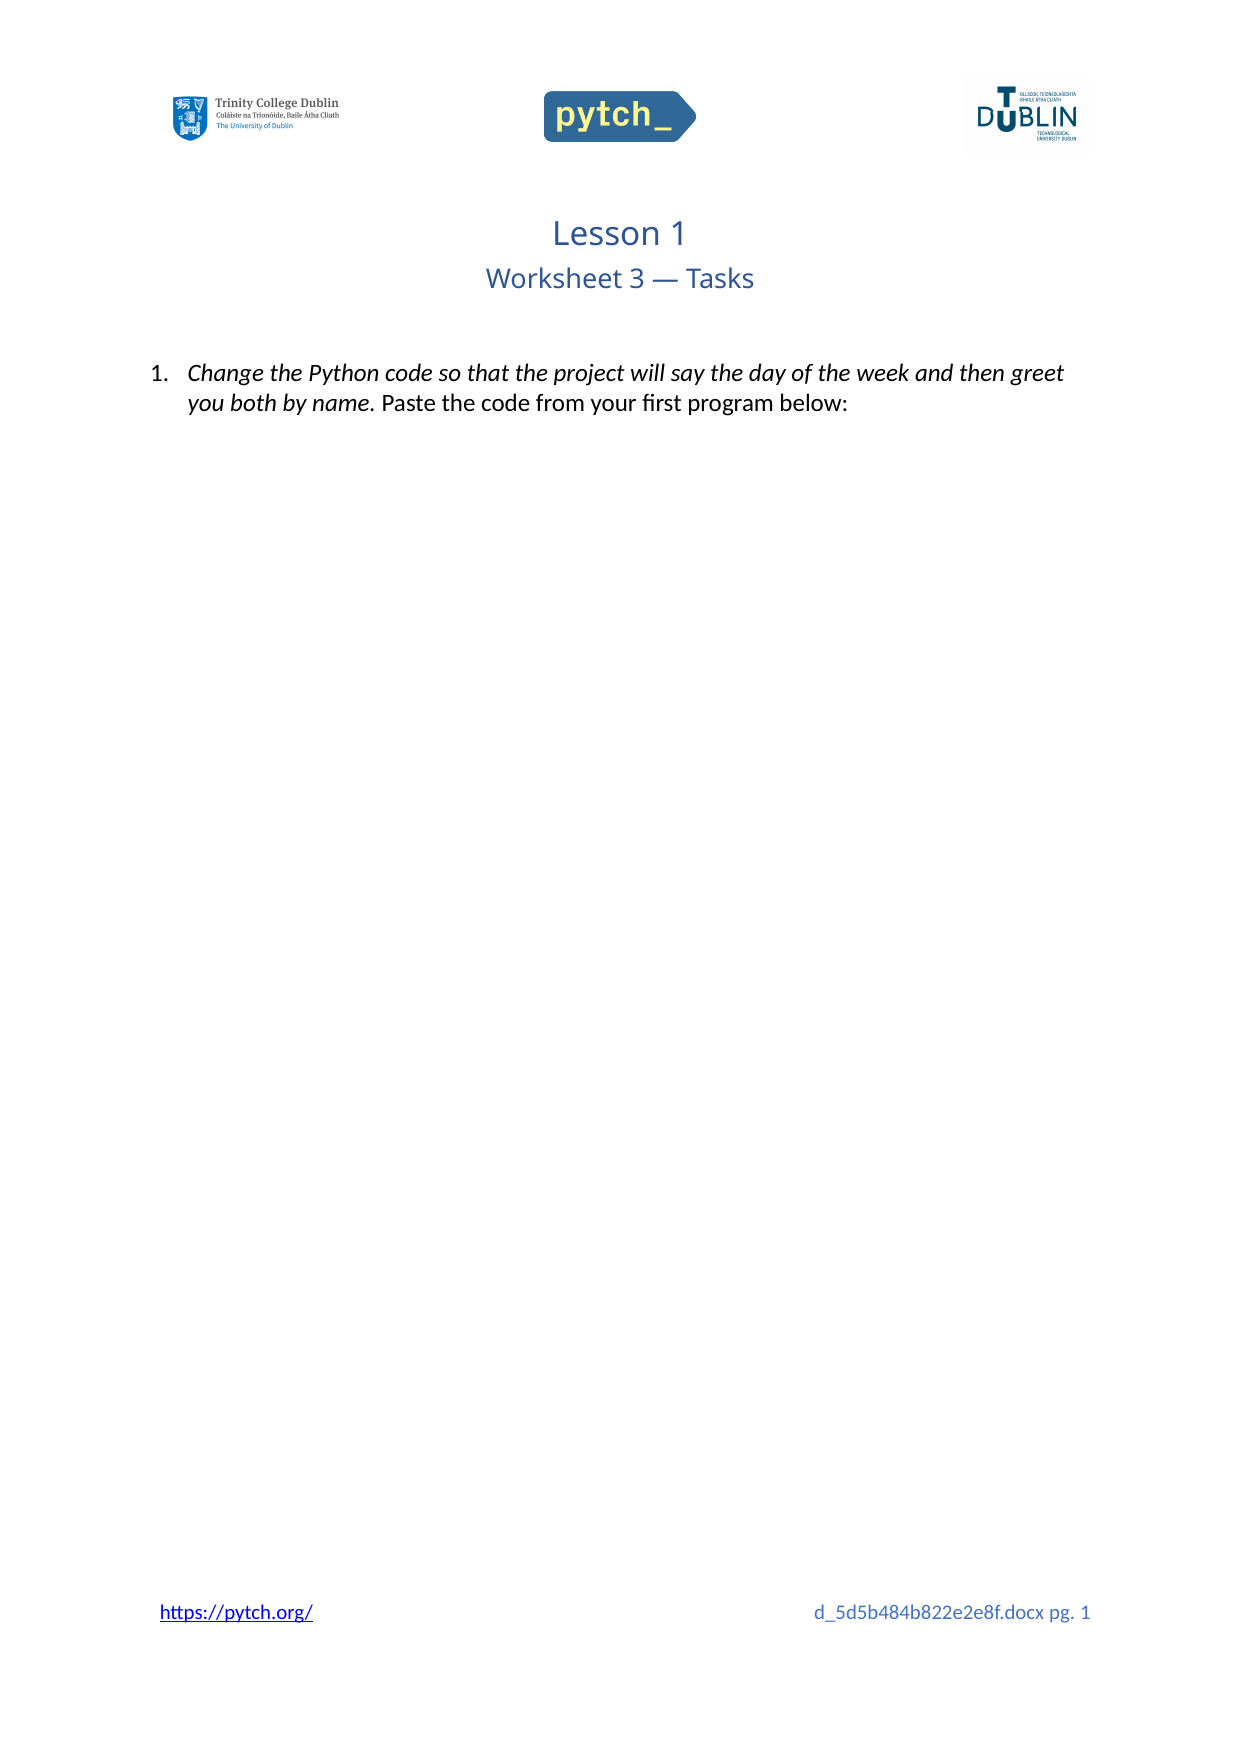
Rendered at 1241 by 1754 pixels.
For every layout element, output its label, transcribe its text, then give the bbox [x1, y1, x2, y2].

picture [496, 78, 744, 154]
subtitle Lesson 1 [150, 209, 1090, 255]
picture [963, 73, 1091, 154]
picture [150, 81, 362, 154]
subtitle Worksheet 3 — Tasks [150, 259, 1090, 296]
list Change the Python code so that the project will say the day of the week and then greet you both by name. Paste the code from your first program below: [150, 357, 1090, 418]
